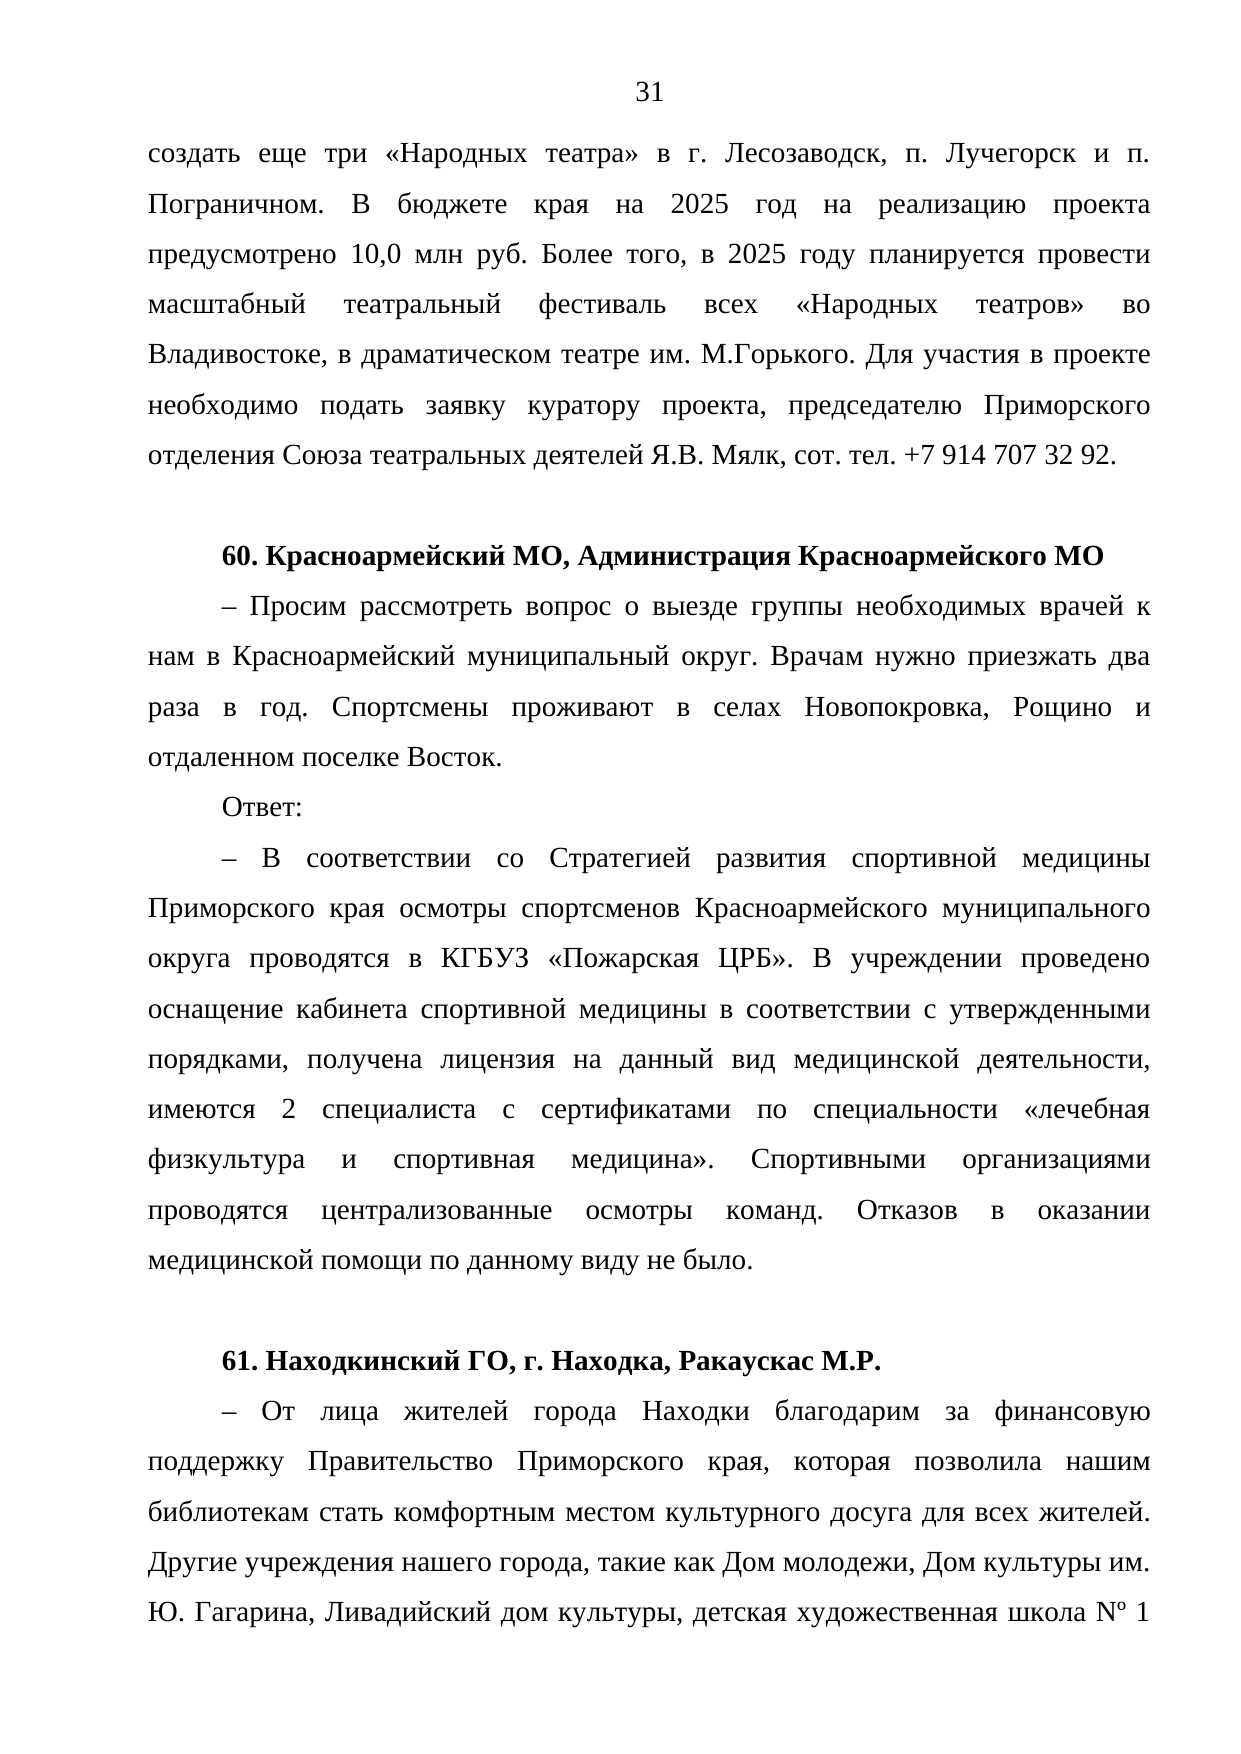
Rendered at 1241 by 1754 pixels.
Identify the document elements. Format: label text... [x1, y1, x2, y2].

text – Просим рассмотреть вопрос о выезде группы необходимых врачей к нам в Красноармейский муниципальный округ. Врачам нужно приезжать два раза в год. Спортсмены проживают в селах Новопокровка, Рощино и отдаленном поселке Восток. [148, 588, 1152, 773]
text 60. Красноармейский МО, Администрация Красноармейского МО [148, 538, 1152, 571]
text Ответ: [148, 789, 1152, 823]
text 61. Находкинский ГО, г. Находка, Ракаускас М.Р. [148, 1343, 1152, 1376]
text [148, 135, 1152, 471]
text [148, 1393, 1152, 1628]
text – В соответствии со Стратегией развития спортивной медицины Приморского края осмотры спортсменов Красноармейского муниципального округа проводятся в КГБУЗ «Пожарская ЦРБ». В учреждении проведено оснащение кабинета спортивной медицины в соответствии с утвержденными порядками, получена лицензия на данный вид медицинской деятельности, имеются 2 специалиста с сертификатами по специальности «лечебная физкультура и спортивная медицина». Спортивными организациями проводятся централизованные осмотры команд. Отказов в оказании медицинской помощи по данному виду не было. [148, 840, 1152, 1276]
